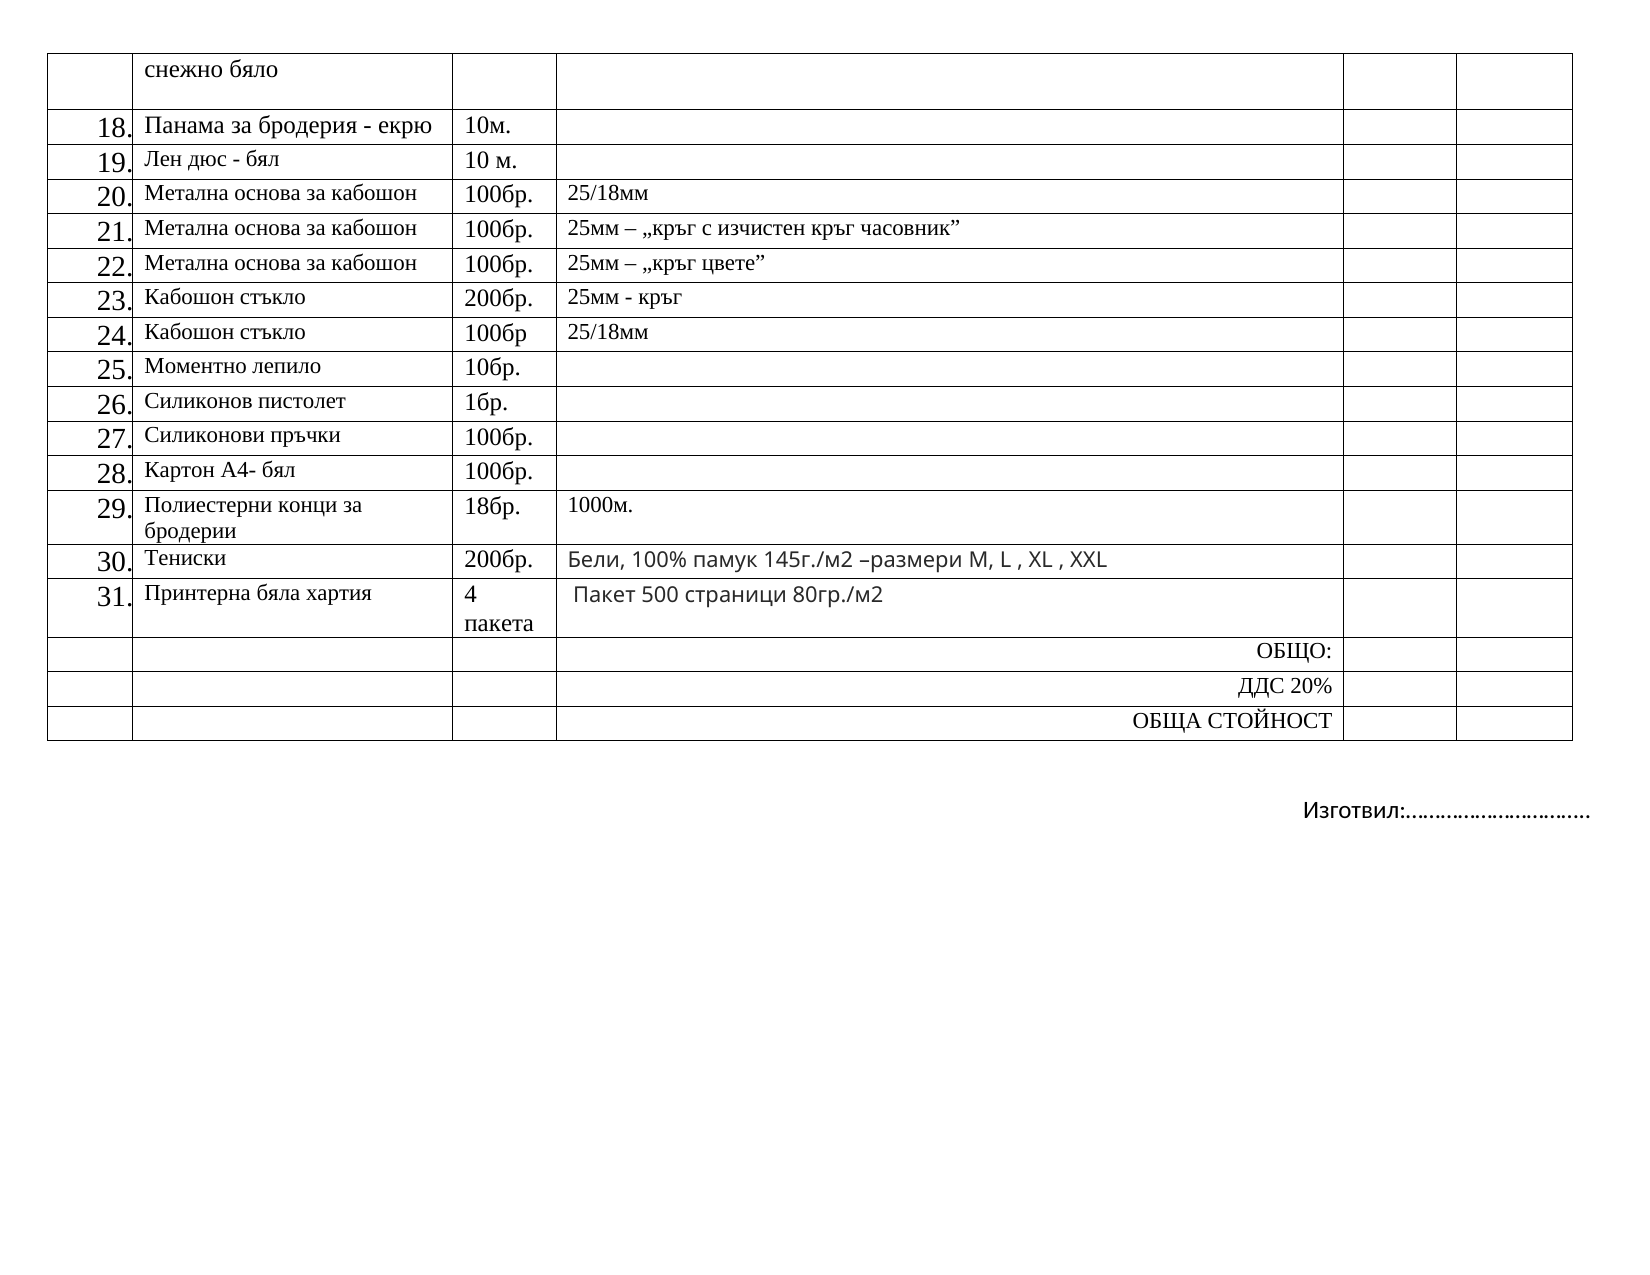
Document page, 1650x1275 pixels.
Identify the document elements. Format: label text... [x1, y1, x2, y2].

table_cell [48, 422, 132, 455]
table_cell 100бр. [453, 214, 556, 248]
table_cell 100бр. [453, 180, 556, 213]
table_cell [557, 145, 1343, 178]
table_cell [1457, 579, 1572, 637]
table_cell Моментно лепило [133, 352, 452, 386]
table_cell [1344, 387, 1456, 421]
table_cell [1344, 214, 1456, 248]
table_cell [1457, 638, 1572, 671]
table_cell Кабошон стъкло [133, 283, 452, 317]
table_cell [1344, 422, 1456, 455]
table_cell [1457, 145, 1572, 178]
table_cell [1344, 672, 1456, 706]
table_cell [48, 672, 132, 706]
table_cell [1457, 672, 1572, 706]
table_cell [557, 387, 1343, 421]
table_cell [48, 707, 132, 740]
table_cell [1344, 456, 1456, 490]
table_cell Бели, 100% памук 145г./м2 –размери M, L , XL , XXL [557, 545, 1343, 578]
table_cell [48, 214, 132, 248]
table_cell Кабошон стъкло [133, 318, 452, 351]
table_cell 25/18мм [557, 180, 1343, 213]
table_cell [48, 249, 132, 282]
table_cell 200бр. [453, 283, 556, 317]
table_cell Панама за бродерия - екрю [133, 110, 452, 144]
table_cell [1344, 352, 1456, 386]
table_cell 25мм – „кръг цвете” [557, 249, 1343, 282]
table_cell 25мм - кръг [557, 283, 1343, 317]
table_cell ДДС 20% [557, 672, 1343, 706]
table_cell Метална основа за кабошон [133, 180, 452, 213]
table_cell 100бр. [453, 422, 556, 455]
table_cell [1457, 249, 1572, 282]
table_cell [1344, 545, 1456, 578]
table_cell [1344, 249, 1456, 282]
table_cell [453, 672, 556, 706]
table_cell [1457, 54, 1572, 109]
table_cell 25мм – „кръг с изчистен кръг часовник” [557, 214, 1343, 248]
table_cell [557, 456, 1343, 490]
table_cell ОБЩО: [557, 638, 1343, 671]
table_cell [1344, 54, 1456, 109]
table_cell [1344, 638, 1456, 671]
table_cell [1457, 456, 1572, 490]
table_cell [48, 352, 132, 386]
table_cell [133, 54, 452, 109]
table_cell [1457, 318, 1572, 351]
table_cell 18бр. [453, 491, 556, 543]
table_cell [48, 54, 132, 109]
table_cell [133, 672, 452, 706]
table_cell [1457, 707, 1572, 740]
table_cell 2м. [453, 54, 556, 109]
table_cell [48, 491, 132, 543]
table_cell [1344, 283, 1456, 317]
table_cell [133, 638, 452, 671]
table_cell [1457, 387, 1572, 421]
table_cell 1бр. [453, 387, 556, 421]
table_cell Силиконови пръчки [133, 422, 452, 455]
table_cell [1457, 491, 1572, 543]
table_cell 100бр. [453, 249, 556, 282]
table_cell [1344, 579, 1456, 637]
table_cell Пакет 500 страници 80гр./м2 [557, 579, 1343, 637]
table_cell [48, 180, 132, 213]
table_cell [1457, 110, 1572, 144]
table_cell [48, 638, 132, 671]
table_cell [557, 352, 1343, 386]
table_cell [1457, 180, 1572, 213]
table_cell Картон А4- бял [133, 456, 452, 490]
table_cell [1344, 318, 1456, 351]
table_cell Метална основа за кабошон [133, 214, 452, 248]
table_cell [48, 145, 132, 178]
table_cell 100бр [453, 318, 556, 351]
table_cell [1457, 352, 1572, 386]
table_cell [1344, 145, 1456, 178]
text Изготвил:………………………….. [59, 794, 1591, 825]
table_cell [1344, 180, 1456, 213]
table_cell 1000м. [557, 491, 1343, 543]
table_cell [1344, 491, 1456, 543]
table_cell 10 м. [453, 145, 556, 178]
table_cell [48, 579, 132, 637]
table_cell [48, 545, 132, 578]
table_cell [1344, 707, 1456, 740]
table_cell [1344, 110, 1456, 144]
table_cell 100бр. [453, 456, 556, 490]
table_cell [557, 54, 1343, 109]
table_cell Тениски [133, 545, 452, 578]
table_cell [453, 707, 556, 740]
table_cell [1457, 214, 1572, 248]
table_cell [1457, 283, 1572, 317]
table_cell [48, 283, 132, 317]
table_cell [1457, 545, 1572, 578]
table_cell [1457, 422, 1572, 455]
table_cell [453, 638, 556, 671]
table_cell [557, 110, 1343, 144]
table_cell 10бр. [453, 352, 556, 386]
table_cell 200бр. [453, 545, 556, 578]
table_cell 10м. [453, 110, 556, 144]
table_cell [48, 110, 132, 144]
table_cell Метална основа за кабошон [133, 249, 452, 282]
table_cell Принтерна бяла хартия [133, 579, 452, 637]
table_cell Силиконов пистолет [133, 387, 452, 421]
table_cell [557, 422, 1343, 455]
table_cell [133, 707, 452, 740]
table_cell [48, 387, 132, 421]
table_cell 25/18мм [557, 318, 1343, 351]
table_cell ОБЩА СТОЙНОСТ [557, 707, 1343, 740]
table_cell [48, 318, 132, 351]
table_cell Полиестерни конци за бродерии [133, 491, 452, 543]
table_cell 4 пакета [453, 579, 556, 637]
table_cell Лен дюс - бял [133, 145, 452, 178]
table_cell [48, 456, 132, 490]
